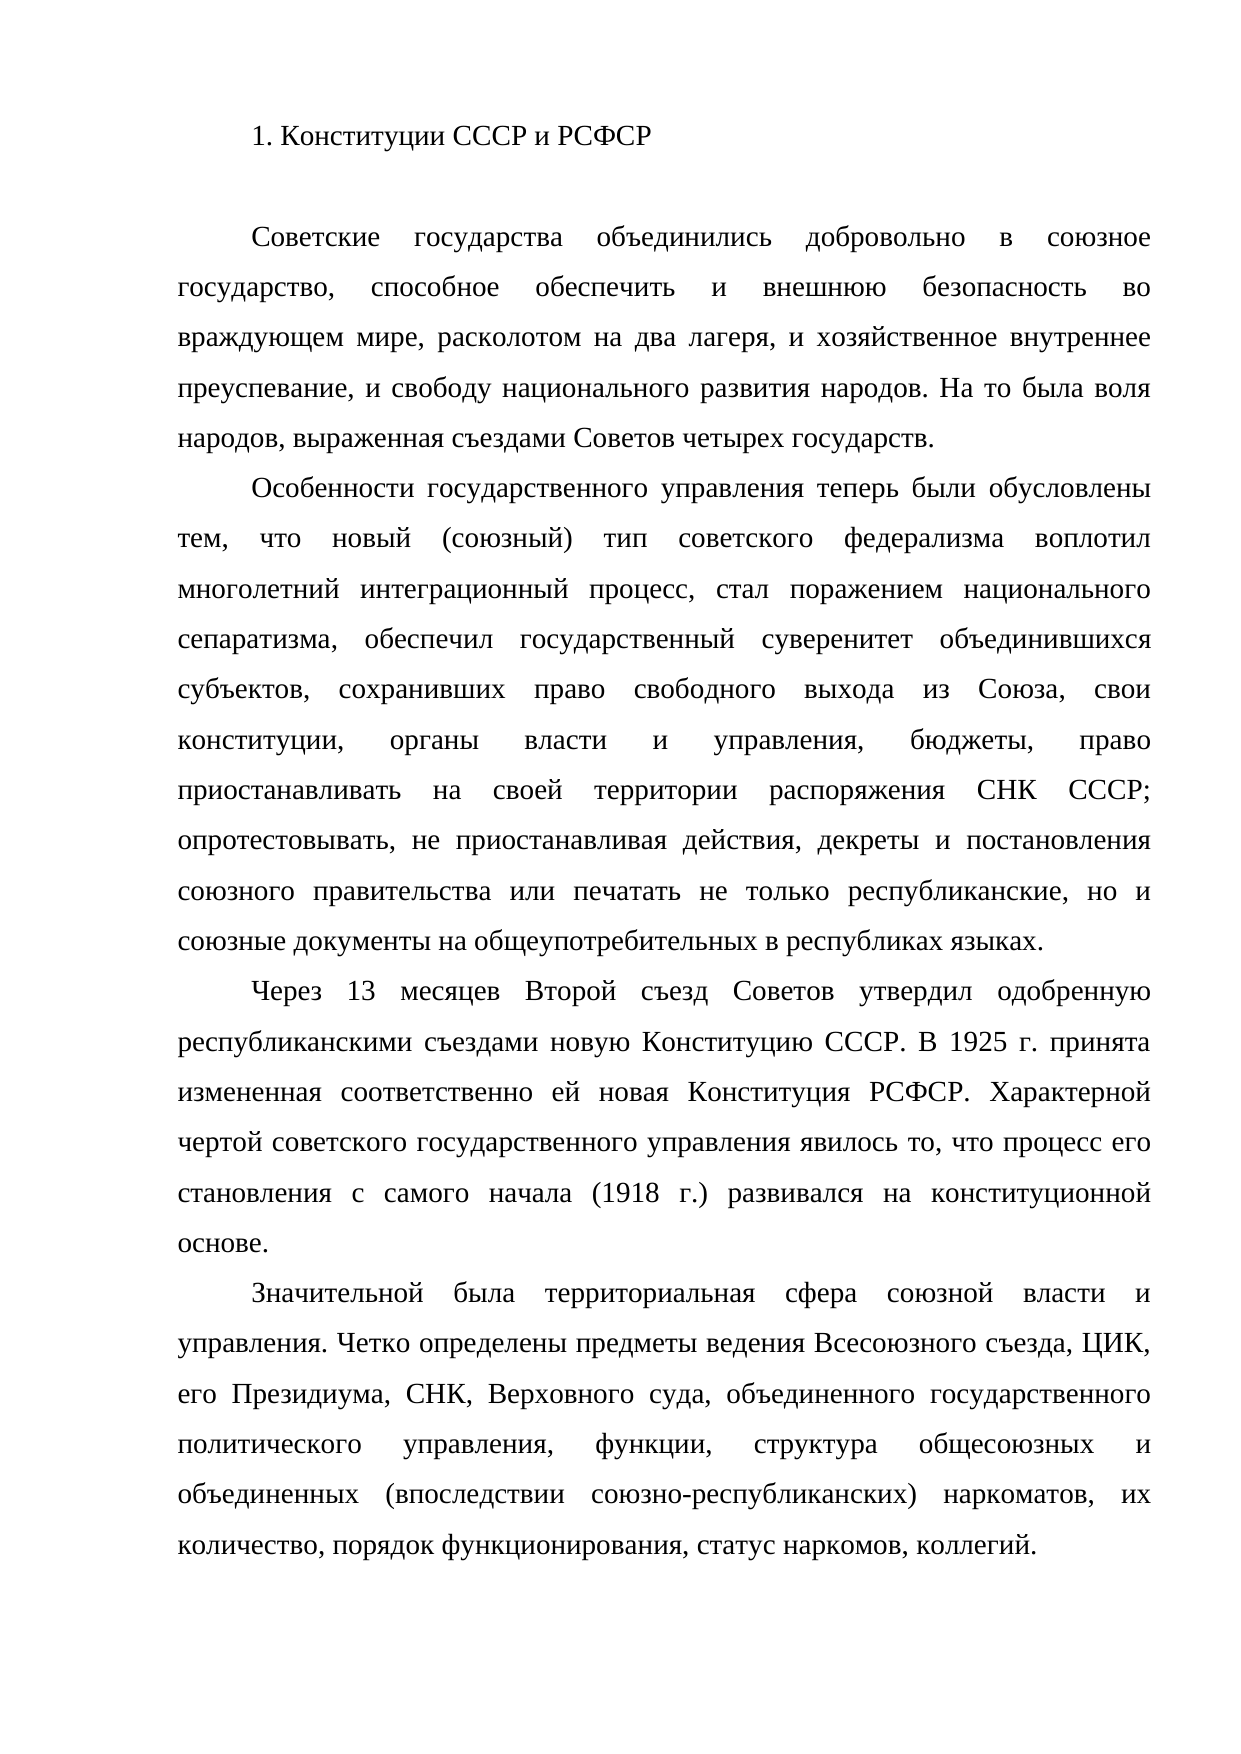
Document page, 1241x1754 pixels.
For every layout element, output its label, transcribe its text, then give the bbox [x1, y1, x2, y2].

text 1. Конституции СССР и РСФСР [177, 118, 1152, 152]
text Особенности государственного управления теперь были обусловлены тем, что новый (союзный) тип советского федерализма воплотил многолетний интеграционный процесс, стал поражением национального сепаратизма, обеспечил государственный суверенитет объединившихся субъектов, сохранивших право свободного выхода из Союза, свои конституции, органы власти и управления, бюджеты, право приостанавливать на своей территории распоряжения СНК СССР; опротестовывать, не приостанавливая действия, декреты и постановления союзного правительства или печатать не только республиканские, но и союзные документы на общеупотребительных в республиках языках. [177, 470, 1152, 957]
text Советские государства объединились добровольно в союзное государство, способное обеспечить и внешнюю безопасность во враждующем мире, расколотом на два лагеря, и хозяйственное внутреннее преуспевание, и свободу национального развития народов. На то была воля народов, выраженная съездами Советов четырех государств. [177, 219, 1152, 453]
text Через 13 месяцев Второй съезд Советов утвердил одобренную республиканскими съездами новую Конституцию СССР. В 1925 г. принята измененная соответственно ей новая Конституция РСФСР. Характерной чертой советского государственного управления явилось то, что процесс его становления с самого начала (1918 г.) развивался на конституционной основе. [177, 973, 1152, 1258]
text Значительной была территориальная сфера союзной власти и управления. Четко определены предметы ведения Всесоюзного съезда, ЦИК, его Президиума, СНК, Верховного суда, объединенного государственного политического управления, функции, структура общесоюзных и объединенных (впоследствии союзно-республиканских) наркоматов, их количество, порядок функционирования, статус наркомов, коллегий. [177, 1275, 1152, 1560]
